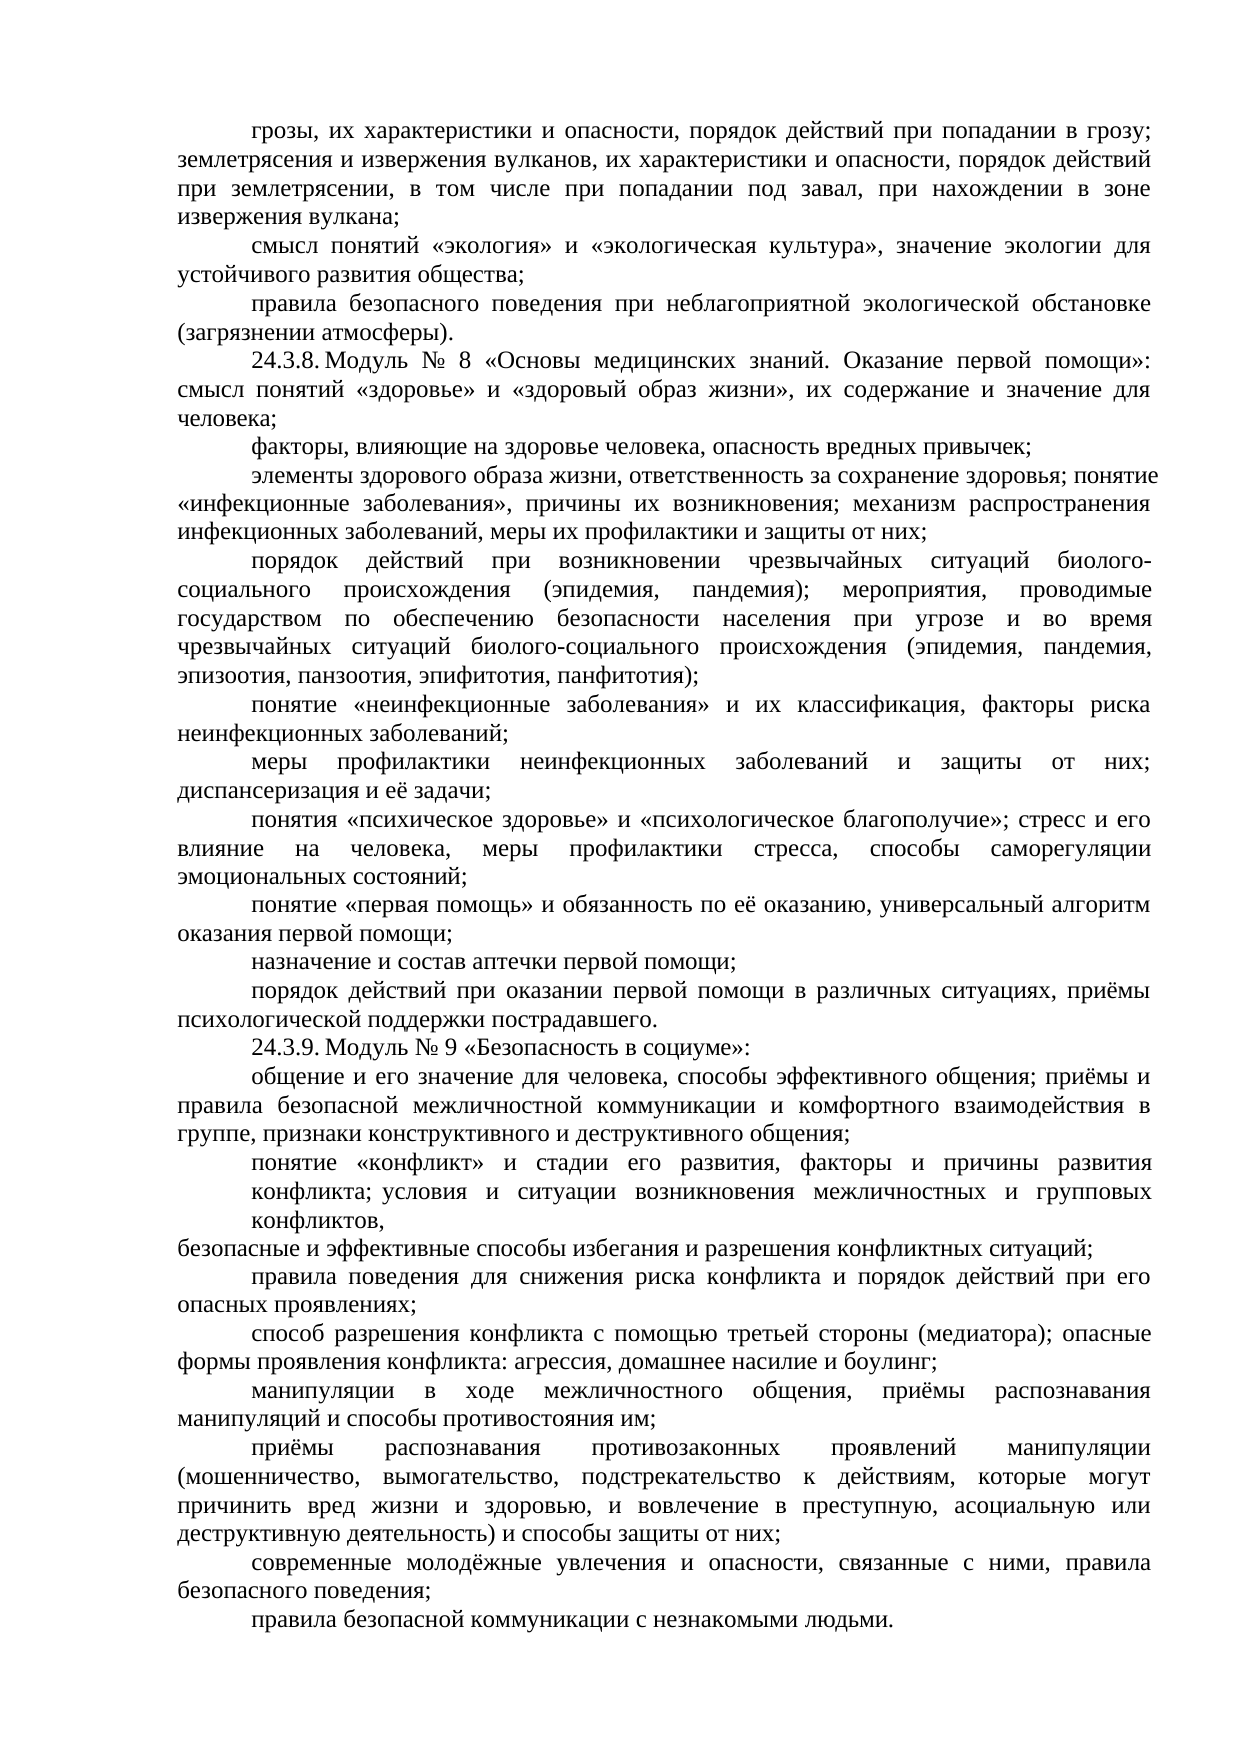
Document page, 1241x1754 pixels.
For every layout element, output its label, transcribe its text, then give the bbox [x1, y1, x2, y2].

text понятия «психическое здоровье» и «психологическое благополучие»; стресс и его влияние на человека, меры профилактики стресса, способы саморегуляции эмоциональных состояний; [177, 804, 1152, 890]
list Модуль № 8 «Основы медицинских знаний. Оказание первой помощи»: смысл понятий «здоровье» и «здоровый образ жизни», их содержание и значение для человека; [177, 345, 1151, 432]
list Модуль № 9 «Безопасность в социуме»: [251, 1033, 1165, 1061]
text современные молодёжные увлечения и опасности, связанные с ними, правила безопасного поведения; [177, 1548, 1152, 1604]
text факторы, влияющие на здоровье человека, опасность вредных привычек; [251, 432, 1165, 460]
text понятие «конфликт» и стадии его развития, факторы и причины развития конфликта; условия и ситуации возникновения межличностных и групповых конфликтов, [251, 1147, 1152, 1233]
text «инфекционные заболевания», причины их возникновения; механизм распространения инфекционных заболеваний, меры их профилактики и защиты от них; [177, 489, 1151, 545]
text манипуляции в ходе межличностного общения, приёмы распознавания манипуляций и способы противостояния им; [177, 1376, 1151, 1432]
text назначение и состав аптечки первой помощи; [251, 947, 1165, 975]
text правила безопасного поведения при неблагоприятной экологической обстановке (загрязнении атмосферы). [177, 288, 1152, 345]
text понятие «первая помощь» и обязанность по её оказанию, универсальный алгоритм оказания первой помощи; [177, 890, 1151, 947]
text порядок действий при оказании первой помощи в различных ситуациях, приёмы психологической поддержки пострадавшего. [177, 975, 1151, 1033]
text грозы, их характеристики и опасности, порядок действий при попадании в грозу; землетрясения и извержения вулканов, их характеристики и опасности, порядок действий при землетрясении, в том числе при попадании под завал, при нахождении в зоне извержения вулкана; [177, 115, 1152, 230]
text правила безопасной коммуникации с незнакомыми людьми. [251, 1604, 1165, 1633]
text приёмы распознавания противозаконных проявлений манипуляции (мошенничество, вымогательство, подстрекательство к действиям, которые могут причинить вред жизни и здоровью, и вовлечение в преступную, асоциальную или деструктивную деятельность) и способы защиты от них; [177, 1432, 1151, 1547]
text понятие «неинфекционные заболевания» и их классификация, факторы риска неинфекционных заболеваний; [177, 689, 1151, 746]
text общение и его значение для человека, способы эффективного общения; приёмы и правила безопасной межличностной коммуникации и комфортного взаимодействия в группе, признаки конструктивного и деструктивного общения; [177, 1061, 1152, 1147]
text смысл понятий «экология» и «экологическая культура», значение экологии для устойчивого развития общества; [177, 230, 1152, 288]
text элементы здорового образа жизни, ответственность за сохранение здоровья; понятие [251, 460, 1165, 489]
text порядок действий при возникновении чрезвычайных ситуаций биолого- социального происхождения (эпидемия, пандемия); мероприятия, проводимые государством по обеспечению безопасности населения при угрозе и во время чрезвычайных ситуаций биолого-социального происхождения (эпидемия, пандемия, эпизоотия, панзоотия, эпифитотия, панфитотия); [177, 545, 1153, 689]
text правила поведения для снижения риска конфликта и порядок действий при его опасных проявлениях; [177, 1262, 1151, 1318]
text меры профилактики неинфекционных заболеваний и защиты от них; диспансеризация и её задачи; [177, 746, 1151, 804]
text способ разрешения конфликта с помощью третьей стороны (медиатора); опасные формы проявления конфликта: агрессия, домашнее насилие и боулинг; [177, 1319, 1153, 1375]
text безопасные и эффективные способы избегания и разрешения конфликтных ситуаций; [177, 1233, 1165, 1262]
